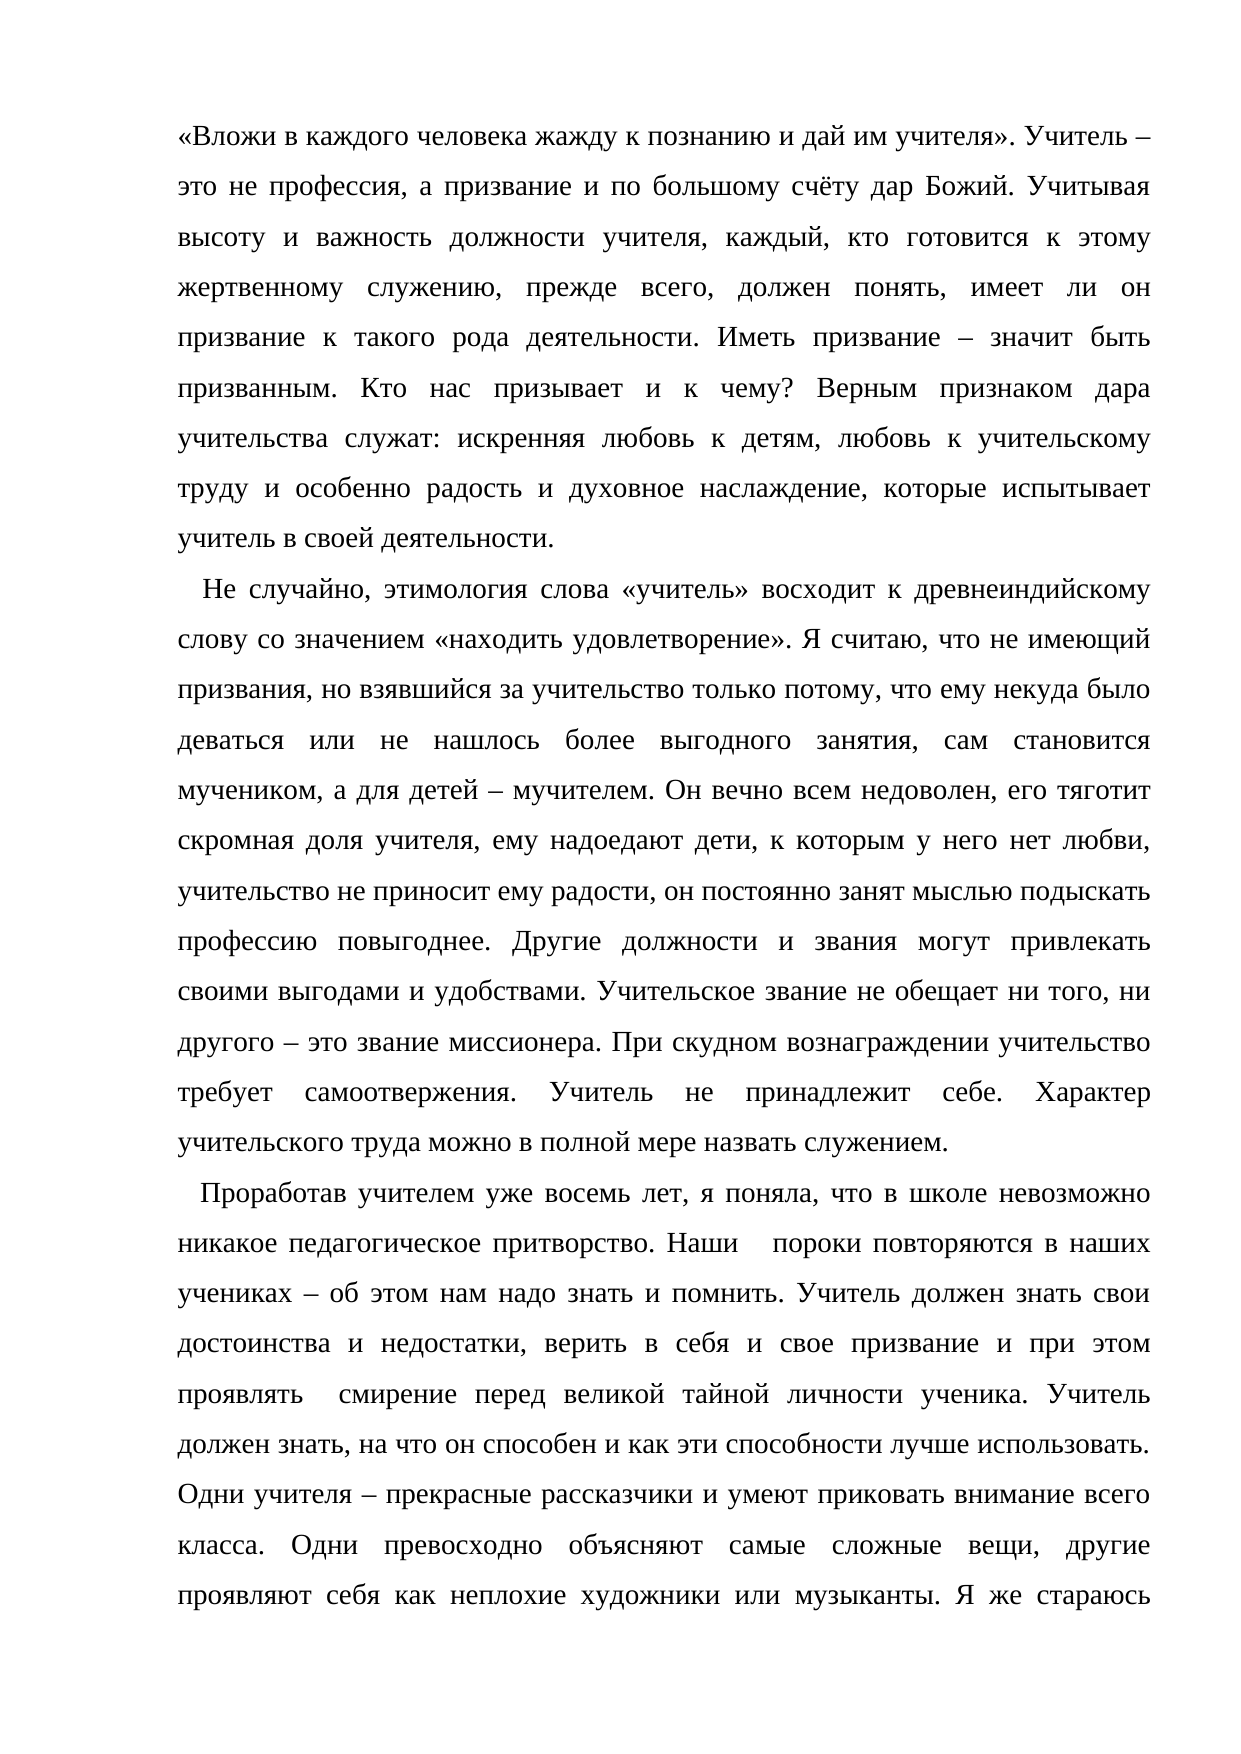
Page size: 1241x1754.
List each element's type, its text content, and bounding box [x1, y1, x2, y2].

text Не случайно, этимология слова «учитель» восходит к древнеиндийскому слову со значением «находить удовлетворение». Я считаю, что не имеющий призвания, но взявшийся за учительство только потому, что ему некуда было деваться или не нашлось более выгодного занятия, сам становится мучеником, а для детей – мучителем. Он вечно всем недоволен, его тяготит скромная доля учителя, ему надоедают дети, к которым у него нет любви, учительство не приносит ему радости, он постоянно занят мыслью подыскать профессию повыгоднее. Другие должности и звания могут привлекать своими выгодами и удобствами. Учительское звание не обещает ни того, ни другого – это звание миссионера. При скудном вознаграждении учительство требует самоотвержения. Учитель не принадлежит себе. Характер учительского труда можно в полной мере назвать служением. [177, 571, 1152, 1158]
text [177, 1175, 1152, 1611]
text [177, 118, 1152, 554]
